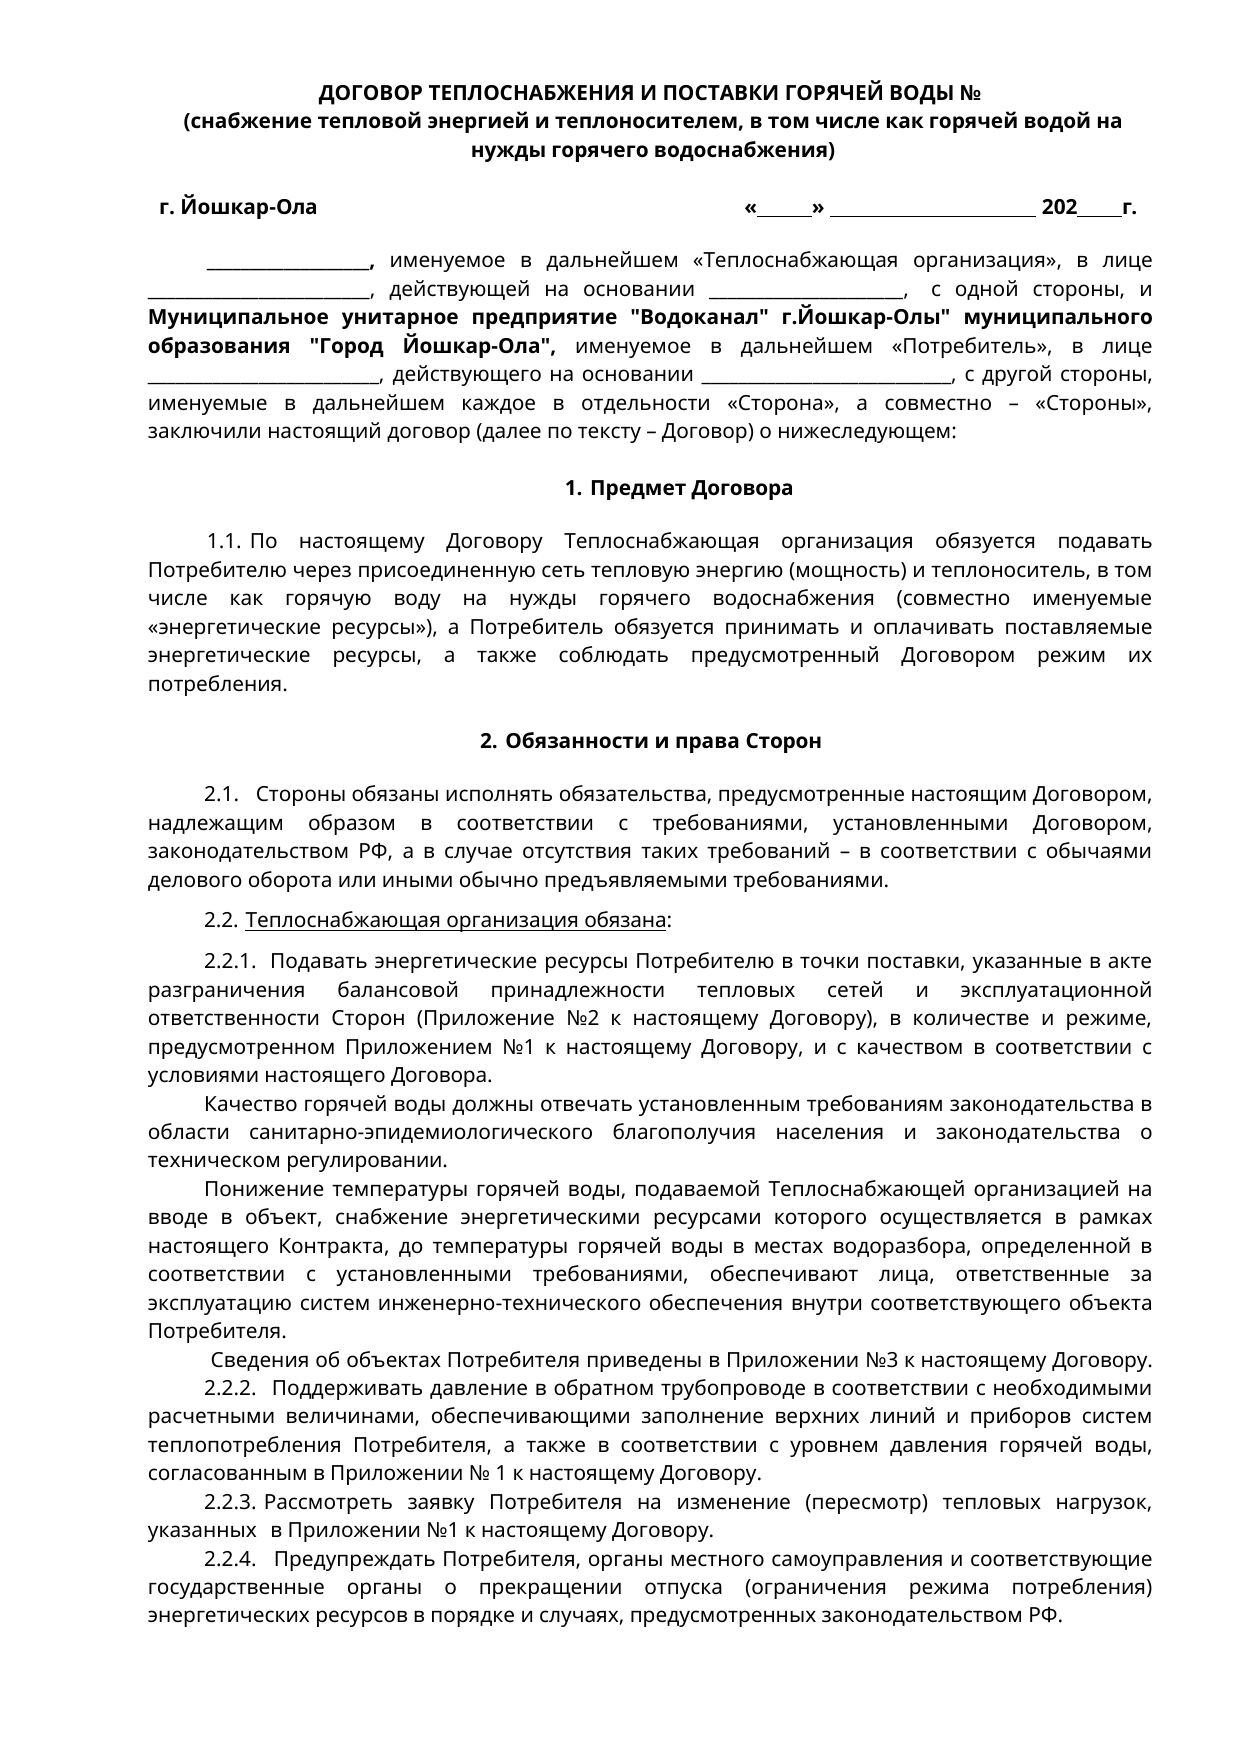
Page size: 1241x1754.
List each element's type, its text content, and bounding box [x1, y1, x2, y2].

list Стороны обязаны исполнять обязательства, предусмотренные настоящим Договором, надлежащим образом в соответствии с требованиями, установленными Договором, законодательством РФ, а в случае отсутствия таких требований – в соответствии с обычаями делового оборота или иными обычно предъявляемыми требованиями. [148, 779, 1153, 893]
subtitle Предмет Договора [564, 473, 1211, 502]
list Теплоснабжающая организация обязана: [204, 906, 1211, 934]
text ___________________, именуемое в дальнейшем «Теплоснабжающая организация», в лице ________________________, действующей на основании _____________________, с одной стороны, и Муниципальное унитарное предприятие "Водоканал" г.Йошкар-Олы" муниципального образования "Город Йошкар-Ола", именуемое в дальнейшем «Потребитель», в лице _________________________, действующего на основании ___________________________, с другой стороны, именуемые в дальнейшем каждое в отдельности «Сторона», а совместно – «Стороны», заключили настоящий договор (далее по тексту – Договор) о нижеследующем: [148, 246, 1153, 445]
list Поддерживать давление в обратном трубопроводе в соответствии с необходимыми расчетными величинами, обеспечивающими заполнение верхних линий и приборов систем теплопотребления Потребителя, а также в соответствии с уровнем давления горячей воды, согласованным в Приложении № 1 к настоящему Договору. [148, 1373, 1153, 1487]
subtitle (снабжение тепловой энергией и теплоносителем, в том числе как горячей водой на нужды горячего водоснабжения) [162, 107, 1144, 163]
text Сведения об объектах Потребителя приведены в Приложении №3 к настоящему Договору. [210, 1345, 1211, 1373]
subtitle Обязанности и права Сторон [480, 726, 1211, 754]
list По настоящему Договору Теплоснабжающая организация обязуется подавать Потребителю через присоединенную сеть тепловую энергию (мощность) и теплоноситель, в том числе как горячую воду на нужды горячего водоснабжения (совместно именуемые «энергетические ресурсы»), а Потребитель обязуется принимать и оплачивать поставляемые энергетические ресурсы, а также соблюдать предусмотренный Договором режим их потребления. [148, 527, 1153, 697]
text Качество горячей воды должны отвечать установленным требованиям законодательства в области санитарно-эпидемиологического благополучия населения и законодательства о техническом регулировании. [148, 1089, 1153, 1174]
subtitle ДОГОВОР ТЕПЛОСНАБЖЕНИЯ И ПОСТАВКИ ГОРЯЧЕЙ ВОДЫ № [155, 78, 1144, 107]
list Предупреждать Потребителя, органы местного самоуправления и соответствующие государственные органы о прекращении отпуска (ограничения режима потребления) энергетических ресурсов в порядке и случаях, предусмотренных законодательством РФ. [148, 1544, 1152, 1629]
text г. Йошкар-Ола « » 202 г. [159, 192, 1211, 221]
list Рассмотреть заявку Потребителя на изменение (пересмотр) тепловых нагрузок, указанных в Приложении №1 к настоящему Договору. [148, 1487, 1153, 1544]
text Понижение температуры горячей воды, подаваемой Теплоснабжающей организацией на вводе в объект, снабжение энергетическими ресурсами которого осуществляется в рамках настоящего Контракта, до температуры горячей воды в местах водоразбора, определенной в соответствии с установленными требованиями, обеспечивают лица, ответственные за эксплуатацию систем инженерно-технического обеспечения внутри соответствующего объекта Потребителя. [148, 1174, 1153, 1345]
list Подавать энергетические ресурсы Потребителю в точки поставки, указанные в акте разграничения балансовой принадлежности тепловых сетей и эксплуатационной ответственности Сторон (Приложение №2 к настоящему Договору), в количестве и режиме, предусмотренном Приложением №1 к настоящему Договору, и с качеством в соответствии с условиями настоящего Договора. [148, 947, 1152, 1089]
